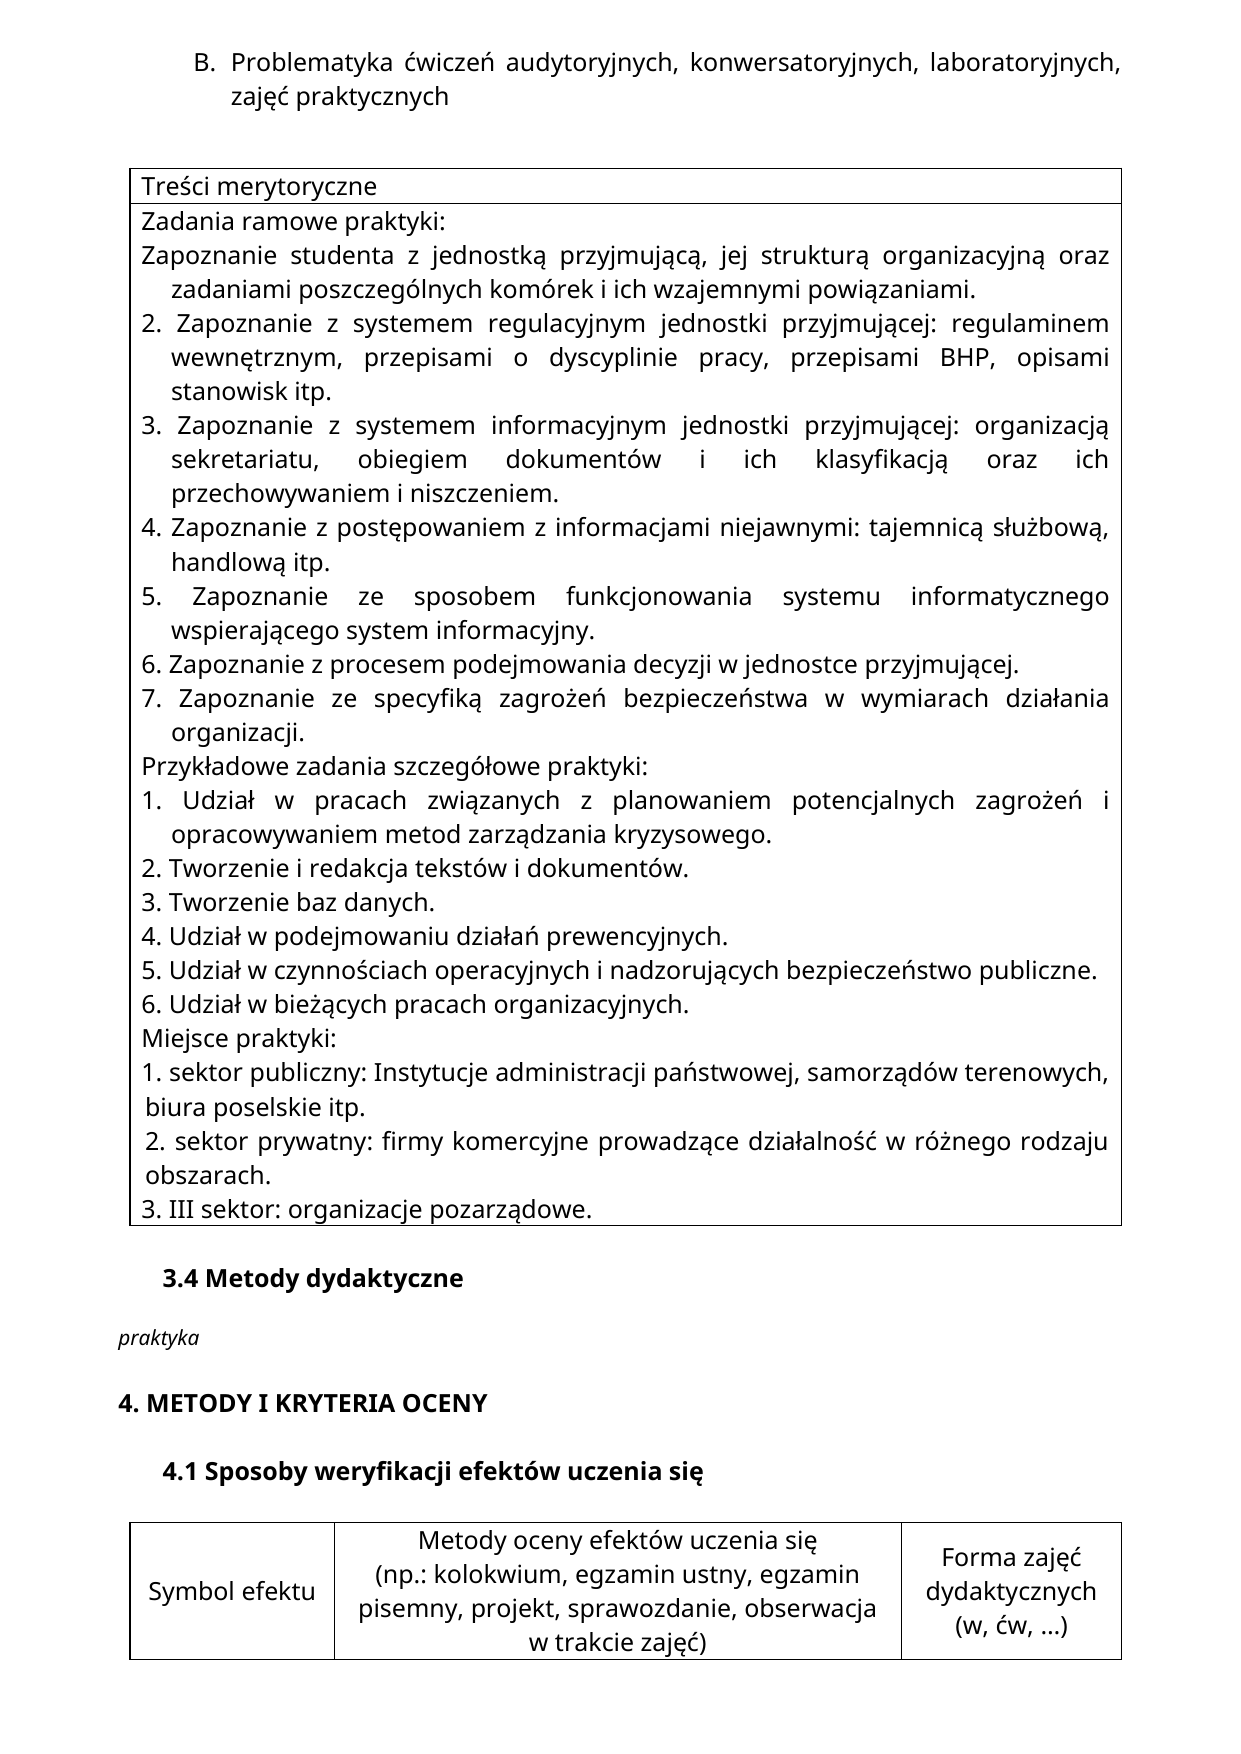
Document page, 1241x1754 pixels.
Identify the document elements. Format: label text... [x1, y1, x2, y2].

table_cell Zadania ramowe praktyki: Zapoznanie studenta z jednostką przyjmującą, jej strukturą organizacyjną oraz zadaniami poszczególnych komórek i ich wzajemnymi powiązaniami. 2. Zapoznanie z systemem regulacyjnym jednostki przyjmującej: regulaminem wewnętrznym, przepisami o dyscyplinie pracy, przepisami BHP, opisami stanowisk itp. 3. Zapoznanie z systemem informacyjnym jednostki przyjmującej: organizacją sekretariatu, obiegiem dokumentów i ich klasyfikacją oraz ich przechowywaniem i niszczeniem. 4. Zapoznanie z postępowaniem z informacjami niejawnymi: tajemnicą służbową, handlową itp. 5. Zapoznanie ze sposobem funkcjonowania systemu informatycznego wspierającego system informacyjny. 6. Zapoznanie z procesem podejmowania decyzji w jednostce przyjmującej. 7. Zapoznanie ze specyfiką zagrożeń bezpieczeństwa w wymiarach działania organizacji. Przykładowe zadania szczegółowe praktyki: 1. Udział w pracach związanych z planowaniem potencjalnych zagrożeń i opracowywaniem metod zarządzania kryzysowego. 2. Tworzenie i redakcja tekstów i dokumentów. 3. Tworzenie baz danych. 4. Udział w podejmowaniu działań prewencyjnych. 5. Udział w czynnościach operacyjnych i nadzorujących bezpieczeństwo publiczne. 6. Udział w bieżących pracach organizacyjnych. Miejsce praktyki: 1. sektor publiczny: Instytucje administracji państwowej, samorządów terenowych, biura poselskie itp. 2. sektor prywatny: firmy komercyjne prowadzące działalność w różnego rodzaju obszarach. 3. III sektor: organizacje pozarządowe. [131, 204, 1121, 1225]
text 3.4 Metody dydaktyczne [162, 1261, 1122, 1294]
table_header Forma zajęć dydaktycznych (w, ćw, …) [902, 1523, 1121, 1659]
text praktyka [118, 1323, 1122, 1351]
table_header Metody oceny efektów uczenia się (np.: kolokwium, egzamin ustny, egzamin pisemny, projekt, sprawozdanie, obserwacja w trakcie zajęć) [335, 1523, 901, 1659]
text 4. METODY I KRYTERIA OCENY [118, 1386, 1122, 1419]
table_header Symbol efektu [131, 1523, 334, 1659]
list Problematyka ćwiczeń audytoryjnych, konwersatoryjnych, laboratoryjnych, zajęć praktycznych [193, 44, 1122, 112]
table_header Treści merytoryczne [131, 169, 1121, 202]
text 4.1 Sposoby weryfikacji efektów uczenia się [162, 1454, 1122, 1488]
